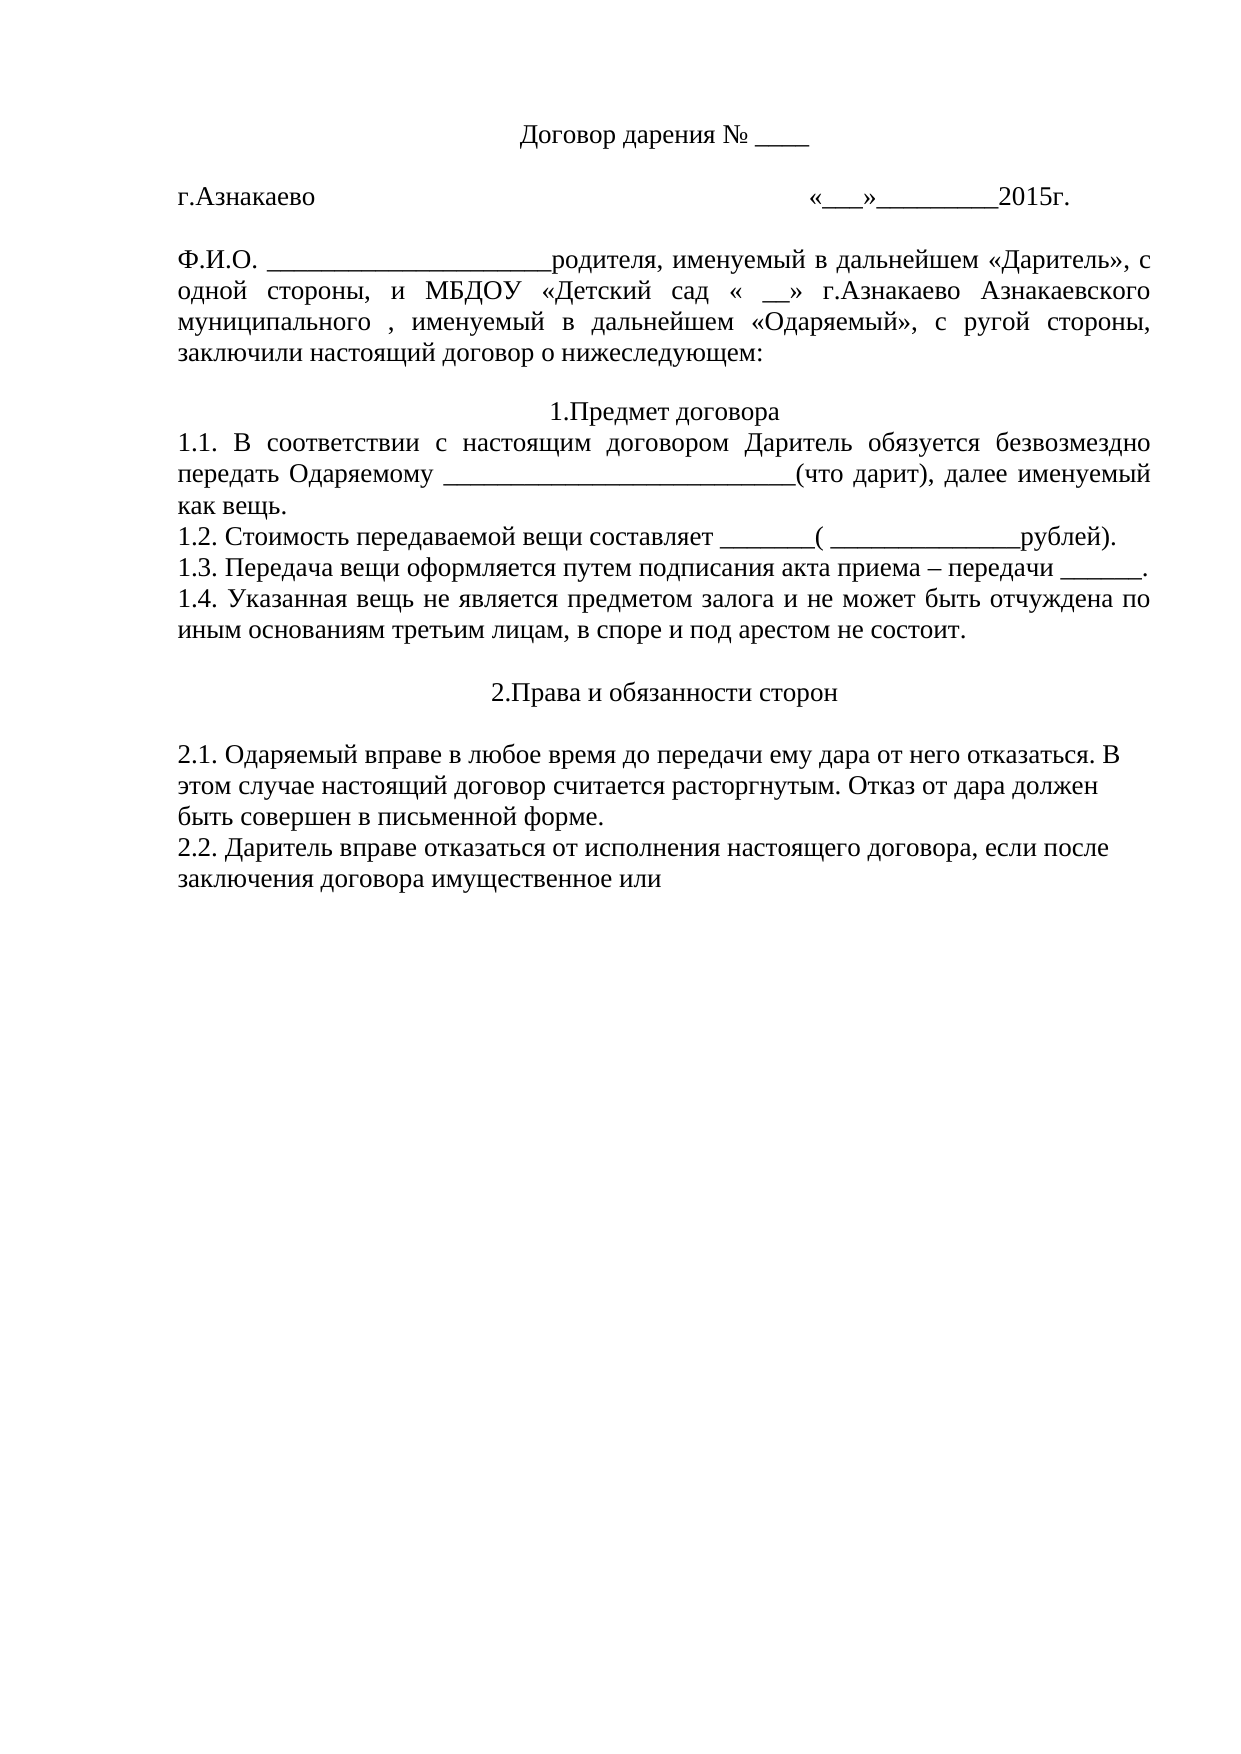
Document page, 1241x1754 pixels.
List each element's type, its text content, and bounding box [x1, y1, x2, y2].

text 1.2. Стоимость передаваемой вещи составляет _______( ______________рублей). [177, 520, 1152, 551]
text 2.1. Одаряемый вправе в любое время до передачи ему дара от него отказаться. В этом случае настоящий договор считается расторгнутым. Отказ от дара должен быть совершен в письменной форме. [177, 738, 1152, 831]
text 2.2. Даритель вправе отказаться от исполнения настоящего договора, если после заключения договора имущественное или [177, 831, 1152, 894]
text г.Азнакаево «___»_________2015г. [177, 180, 1152, 212]
text 1.3. Передача вещи оформляется путем подписания акта приема – передачи ______. [177, 551, 1152, 582]
text 1.4. Указанная вещь не является предметом залога и не может быть отчуждена по иным основаниям третьим лицам, в споре и под арестом не состоит. [177, 582, 1152, 644]
text 1.1. В соответствии с настоящим договором Даритель обязуется безвозмездно передать Одаряемому __________________________(что дарит), далее именуемый как вещь. [177, 426, 1152, 520]
text 1.Предмет договора [177, 395, 1152, 426]
text Договор дарения № ____ [177, 118, 1152, 149]
text 2.Права и обязанности сторон [177, 676, 1152, 707]
text Ф.И.О. _____________________родителя, именуемый в дальнейшем «Даритель», с одной стороны, и МБДОУ «Детский сад « __» г.Азнакаево Азнакаевского муниципального , именуемый в дальнейшем «Одаряемый», с ругой стороны, заключили настоящий договор о нижеследующем: [177, 243, 1152, 367]
